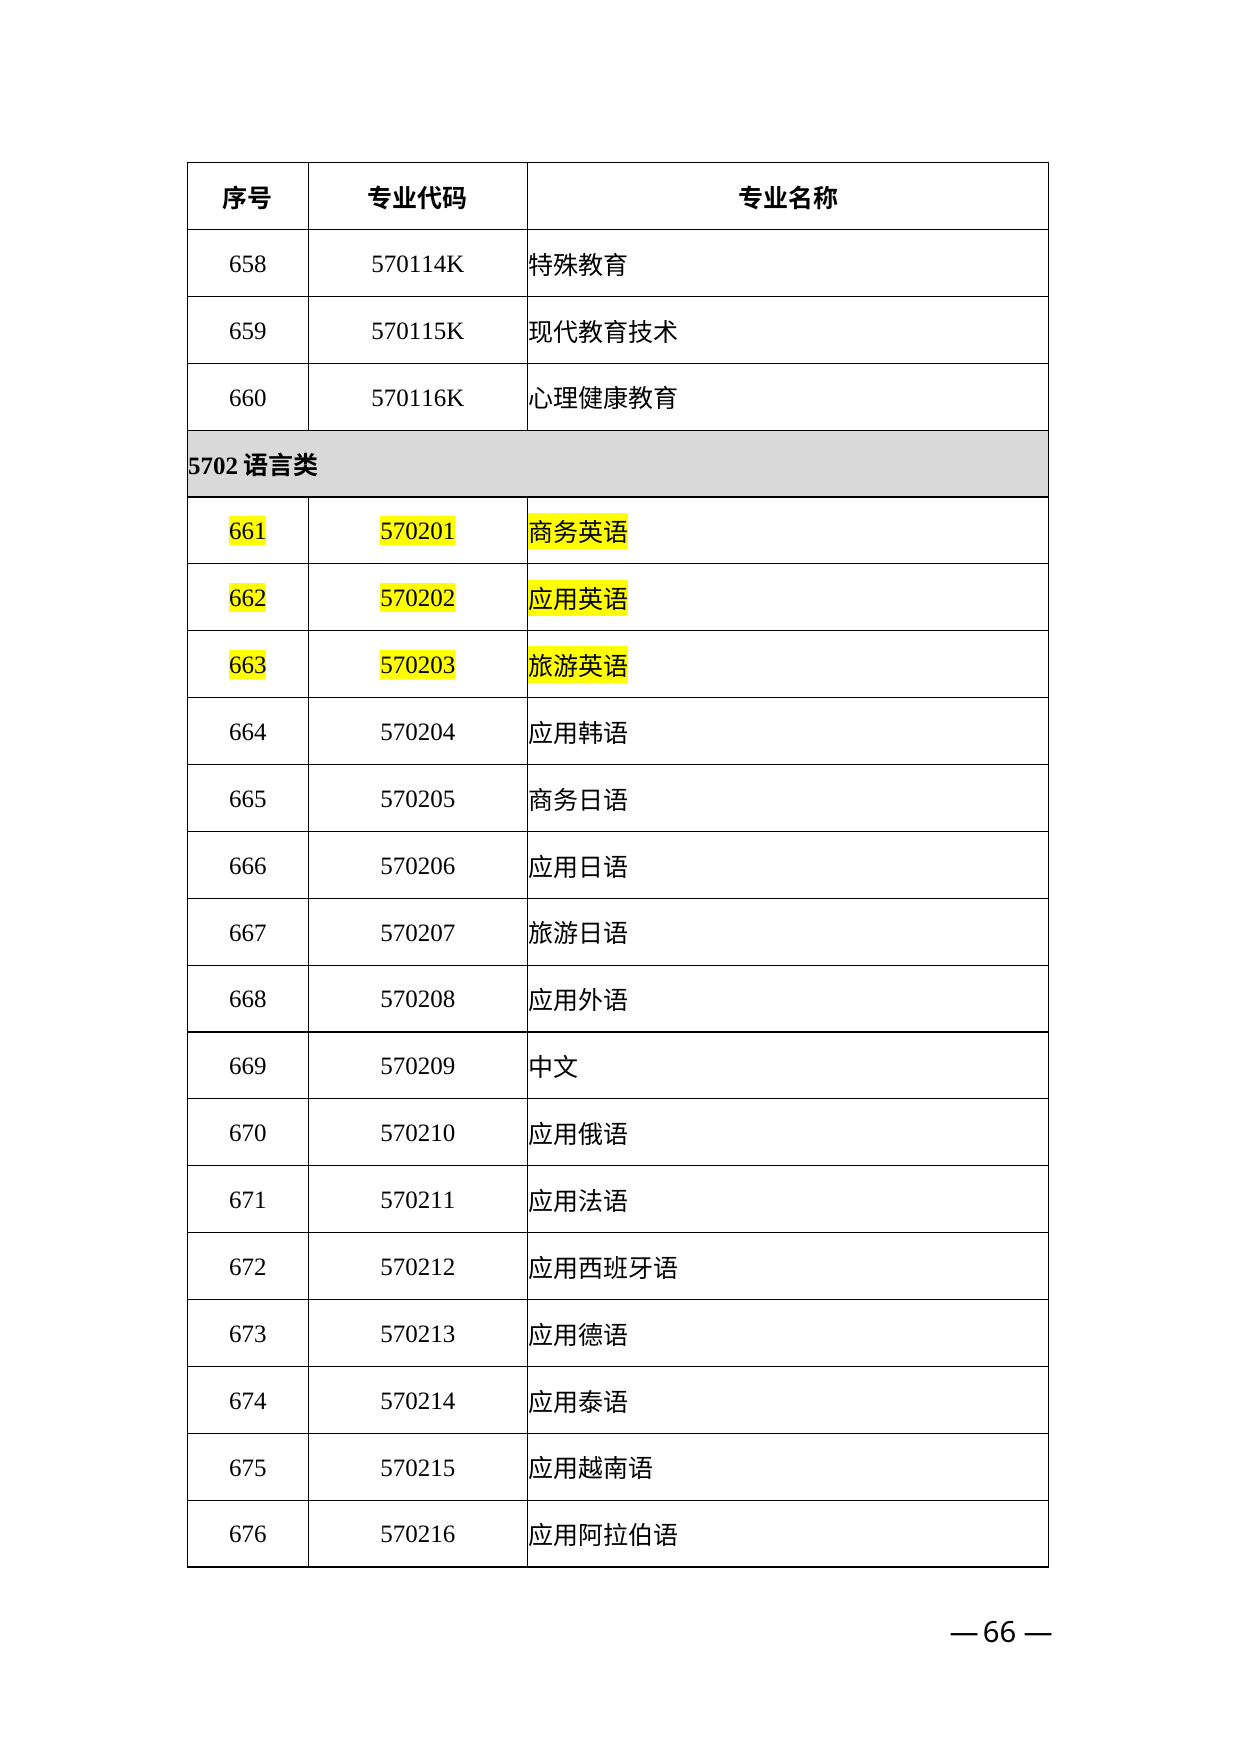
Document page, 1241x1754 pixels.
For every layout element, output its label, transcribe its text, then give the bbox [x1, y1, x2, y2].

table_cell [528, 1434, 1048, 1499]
table_header 序号 [188, 163, 308, 229]
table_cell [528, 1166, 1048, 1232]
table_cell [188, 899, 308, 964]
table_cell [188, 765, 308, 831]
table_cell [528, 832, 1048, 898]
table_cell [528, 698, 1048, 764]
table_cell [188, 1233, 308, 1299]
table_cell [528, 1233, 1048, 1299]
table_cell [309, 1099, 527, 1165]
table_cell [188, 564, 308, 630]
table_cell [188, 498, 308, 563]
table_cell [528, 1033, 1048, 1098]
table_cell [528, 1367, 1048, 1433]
table_header 专业代码 [309, 163, 527, 229]
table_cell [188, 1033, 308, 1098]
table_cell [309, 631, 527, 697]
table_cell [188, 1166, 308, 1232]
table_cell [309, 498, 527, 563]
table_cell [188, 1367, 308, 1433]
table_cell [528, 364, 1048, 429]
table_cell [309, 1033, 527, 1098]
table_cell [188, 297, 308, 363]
table_header 专业名称 [528, 163, 1048, 229]
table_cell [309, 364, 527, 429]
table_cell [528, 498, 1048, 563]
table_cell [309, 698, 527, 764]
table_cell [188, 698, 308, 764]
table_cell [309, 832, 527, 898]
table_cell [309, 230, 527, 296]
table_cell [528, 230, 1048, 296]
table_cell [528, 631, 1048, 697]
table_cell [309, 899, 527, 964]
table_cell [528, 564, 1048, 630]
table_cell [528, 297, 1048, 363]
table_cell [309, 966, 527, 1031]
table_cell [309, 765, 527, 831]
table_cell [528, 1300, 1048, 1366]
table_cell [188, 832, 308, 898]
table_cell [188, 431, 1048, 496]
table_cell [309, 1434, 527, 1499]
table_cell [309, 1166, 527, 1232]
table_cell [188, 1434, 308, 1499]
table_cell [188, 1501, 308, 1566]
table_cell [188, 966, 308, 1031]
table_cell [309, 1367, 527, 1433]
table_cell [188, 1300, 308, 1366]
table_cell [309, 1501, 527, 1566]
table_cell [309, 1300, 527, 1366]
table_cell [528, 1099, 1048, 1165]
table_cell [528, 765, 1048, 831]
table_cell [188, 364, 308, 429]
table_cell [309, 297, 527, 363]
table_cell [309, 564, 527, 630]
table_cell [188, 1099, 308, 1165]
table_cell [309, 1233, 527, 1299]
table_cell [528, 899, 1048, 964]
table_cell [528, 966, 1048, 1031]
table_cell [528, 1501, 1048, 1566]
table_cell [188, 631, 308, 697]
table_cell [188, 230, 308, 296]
